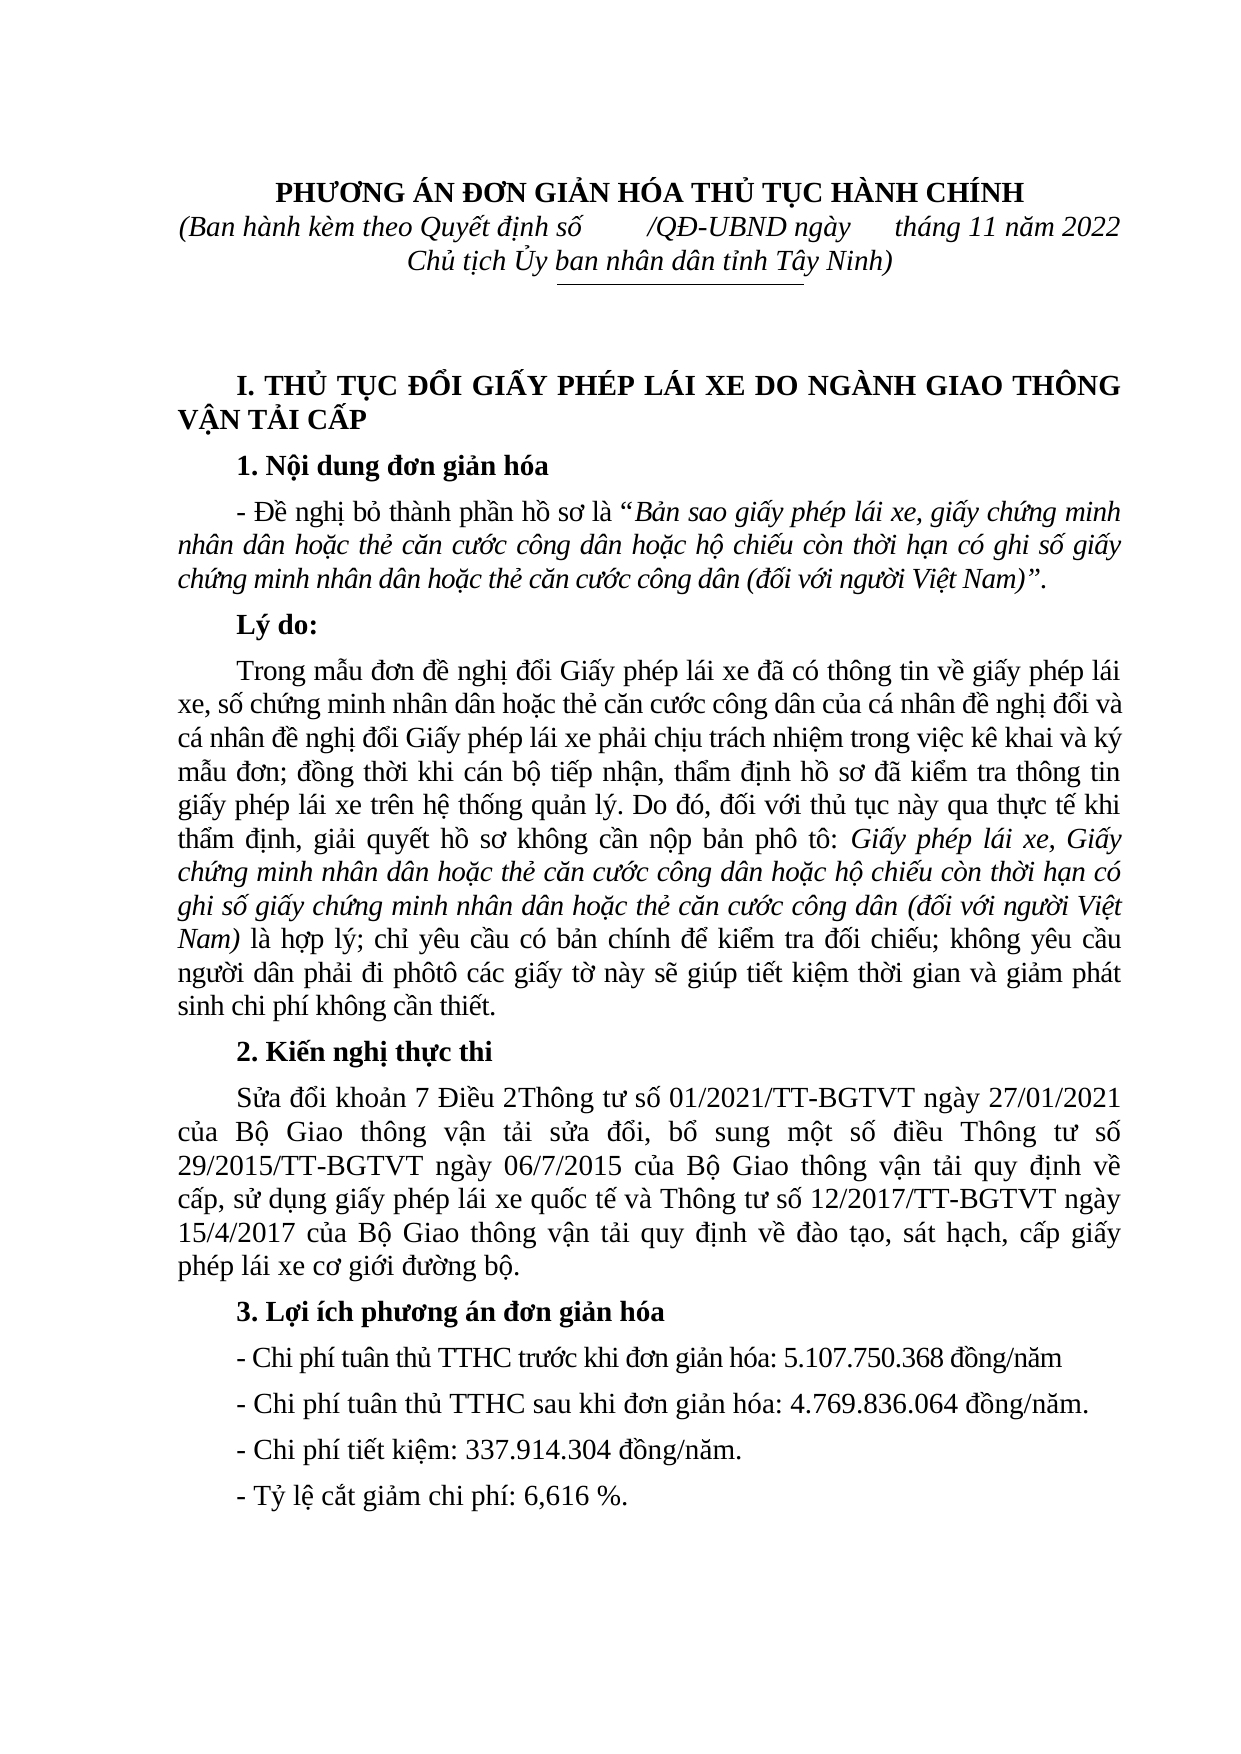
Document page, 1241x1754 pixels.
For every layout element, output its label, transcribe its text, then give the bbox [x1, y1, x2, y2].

text Trong mẫu đơn đề nghị đổi Giấy phép lái xe đã có thông tin về giấy phép lái xe, số chứng minh nhân dân hoặc thẻ căn cước công dân của cá nhân đề nghị đổi và cá nhân đề nghị đổi Giấy phép lái xe phải chịu trách nhiệm trong việc kê khai và ký mẫu đơn; đồng thời khi cán bộ tiếp nhận, thẩm định hồ sơ đã kiểm tra thông tin giấy phép lái xe trên hệ thống quản lý. Do đó, đối với thủ tục này qua thực tế khi thẩm định, giải quyết hồ sơ không cần nộp bản phô tô: Giấy phép lái xe, Giấy chứng minh nhân dân hoặc thẻ căn cước công dân hoặc hộ chiếu còn thời hạn có ghi số giấy chứng minh nhân dân hoặc thẻ căn cước công dân (đối với người Việt Nam) là hợp lý; chỉ yêu cầu có bản chính để kiểm tra đối chiếu; không yêu cầu người dân phải đi phôtô các giấy tờ này sẽ giúp tiết kiệm thời gian và giảm phát sinh chi phí không cần thiết. [177, 653, 1122, 1022]
text - Đề nghị bỏ thành phần hồ sơ là “Bản sao giấy phép lái xe, giấy chứng minh nhân dân hoặc thẻ căn cước công dân hoặc hộ chiếu còn thời hạn có ghi số giấy chứng minh nhân dân hoặc thẻ căn cước công dân (đối với người Việt Nam)”. [177, 494, 1122, 594]
text Sửa đổi khoản 7 Điều 2Thông tư số 01/2021/TT-BGTVT ngày 27/01/2021 của Bộ Giao thông vận tải sửa đổi, bổ sung một số điều Thông tư số 29/2015/TT-BGTVT ngày 06/7/2015 của Bộ Giao thông vận tải quy định về cấp, sử dụng giấy phép lái xe quốc tế và Thông tư số 12/2017/TT-BGTVT ngày 15/4/2017 của Bộ Giao thông vận tải quy định về đào tạo, sát hạch, cấp giấy phép lái xe cơ giới đường bộ. [177, 1081, 1122, 1282]
text - Chi phí tiết kiệm: 337.914.304 đồng/năm. [177, 1432, 1122, 1466]
text (Ban hành kèm theo Quyết định số /QĐ-UBND ngày tháng 11 năm 2022 Chủ tịch Ủy ban nhân dân tỉnh Tây Ninh) [177, 209, 1122, 276]
text I. THỦ TỤC ĐỔI GIẤY PHÉP LÁI XE DO NGÀNH GIAO THÔNG VẬN TẢI CẤP [177, 368, 1122, 435]
text 2. Kiến nghị thực thi [177, 1034, 1122, 1068]
text - Chi phí tuân thủ TTHC trước khi đơn giản hóa: 5.107.750.368 đồng/năm [177, 1340, 1122, 1374]
text Lý do: [177, 607, 1122, 641]
text - Tỷ lệ cắt giảm chi phí: 6,616 %. [177, 1478, 1122, 1512]
text 3. Lợi ích phương án đơn giản hóa [177, 1294, 1122, 1328]
text 1. Nội dung đơn giản hóa [177, 448, 1122, 481]
text - Chi phí tuân thủ TTHC sau khi đơn giản hóa: 4.769.836.064 đồng/năm. [177, 1386, 1122, 1420]
text PHƯƠNG ÁN ĐƠN GIẢN HÓA THỦ TỤC HÀNH CHÍNH [177, 176, 1122, 209]
